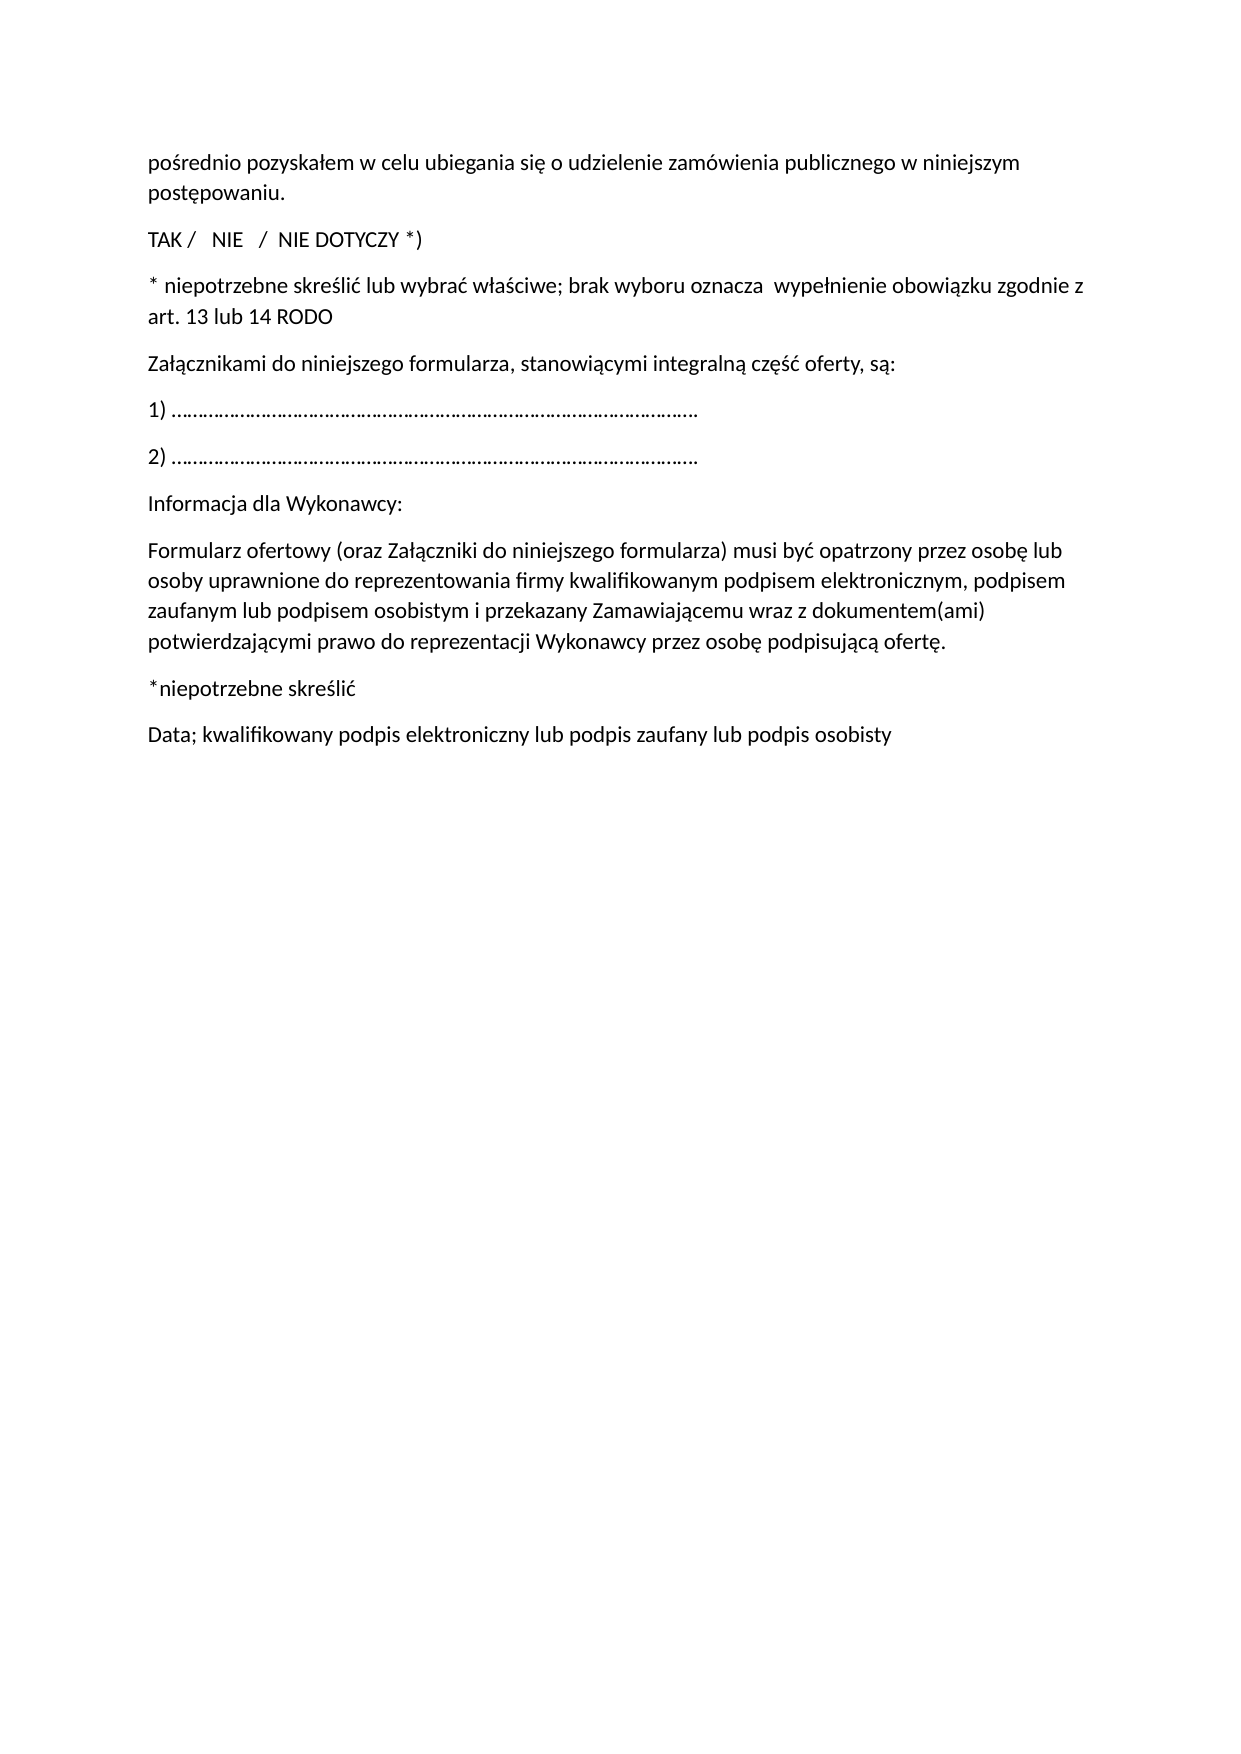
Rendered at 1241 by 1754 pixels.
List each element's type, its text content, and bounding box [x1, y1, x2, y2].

text TAK / NIE / NIE DOTYCZY *) [148, 225, 1093, 253]
text Informacja dla Wykonawcy: [148, 489, 1093, 517]
text *niepotrzebne skreślić [148, 674, 1093, 702]
text * niepotrzebne skreślić lub wybrać właściwe; brak wyboru oznacza wypełnienie obowiązku zgodnie z art. 13 lub 14 RODO [148, 272, 1093, 330]
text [148, 148, 1093, 206]
text 2) ………………………………………………………………………………………. [148, 442, 1093, 470]
text Formularz ofertowy (oraz Załączniki do niniejszego formularza) musi być opatrzony przez osobę lub osoby uprawnione do reprezentowania firmy kwalifikowanym podpisem elektronicznym, podpisem zaufanym lub podpisem osobistym i przekazany Zamawiającemu wraz z dokumentem(ami) potwierdzającymi prawo do reprezentacji Wykonawcy przez osobę podpisującą ofertę. [148, 536, 1093, 655]
text Data; kwalifikowany podpis elektroniczny lub podpis zaufany lub podpis osobisty [148, 721, 1093, 748]
text 1) ………………………………………………………………………………………. [148, 396, 1093, 423]
text Załącznikami do niniejszego formularza, stanowiącymi integralną część oferty, są: [148, 349, 1093, 377]
